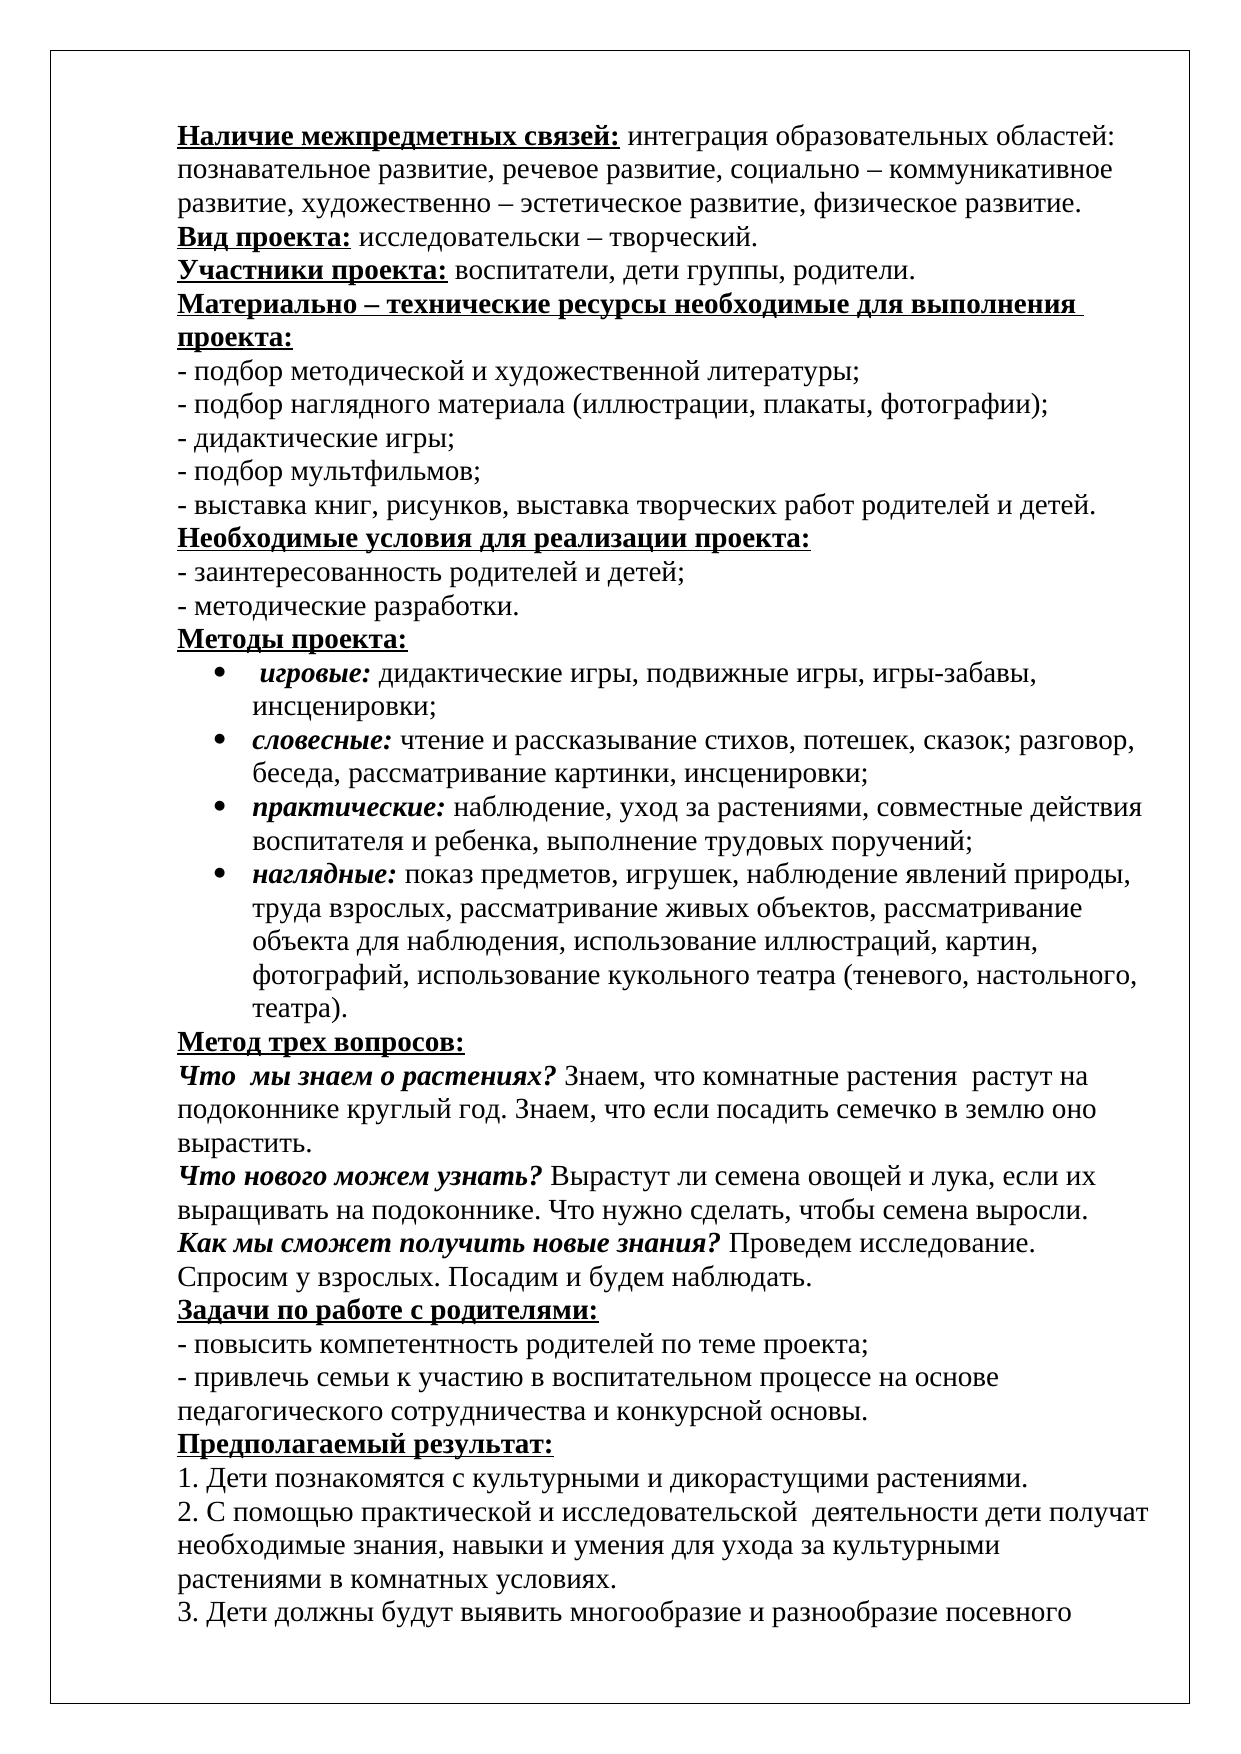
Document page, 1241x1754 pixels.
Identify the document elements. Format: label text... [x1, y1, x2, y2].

list наглядные: показ предметов, игрушек, наблюдение явлений природы, труда взрослых, рассматривание живых объектов, рассматривание объекта для наблюдения, использование иллюстраций, картин, фотографий, использование кукольного театра (теневого, настольного, театра). [214, 856, 1152, 1024]
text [177, 118, 1152, 655]
list игровые: дидактические игры, подвижные игры, игры-забавы, инсценировки; [214, 655, 1152, 722]
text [177, 1292, 1152, 1628]
list практические: наблюдение, уход за растениями, совместные действия воспитателя и ребенка, выполнение трудовых поручений; [214, 789, 1152, 856]
list словесные: чтение и рассказывание стихов, потешек, сказок; разговор, беседа, рассматривание картинки, инсценировки; [214, 722, 1152, 789]
text Метод трех вопросов: Что мы знаем о растениях? Знаем, что комнатные растения растут на подоконнике круглый год. Знаем, что если посадить семечко в землю оно вырастить. Что нового можем узнать? Вырастут ли семена овощей и лука, если их выращивать на подоконнике. Что нужно сделать, чтобы семена выросли. Как мы сможет получить новые знания? Проведем исследование. Спросим у взрослых. Посадим и будем наблюдать. [177, 1024, 1152, 1292]
